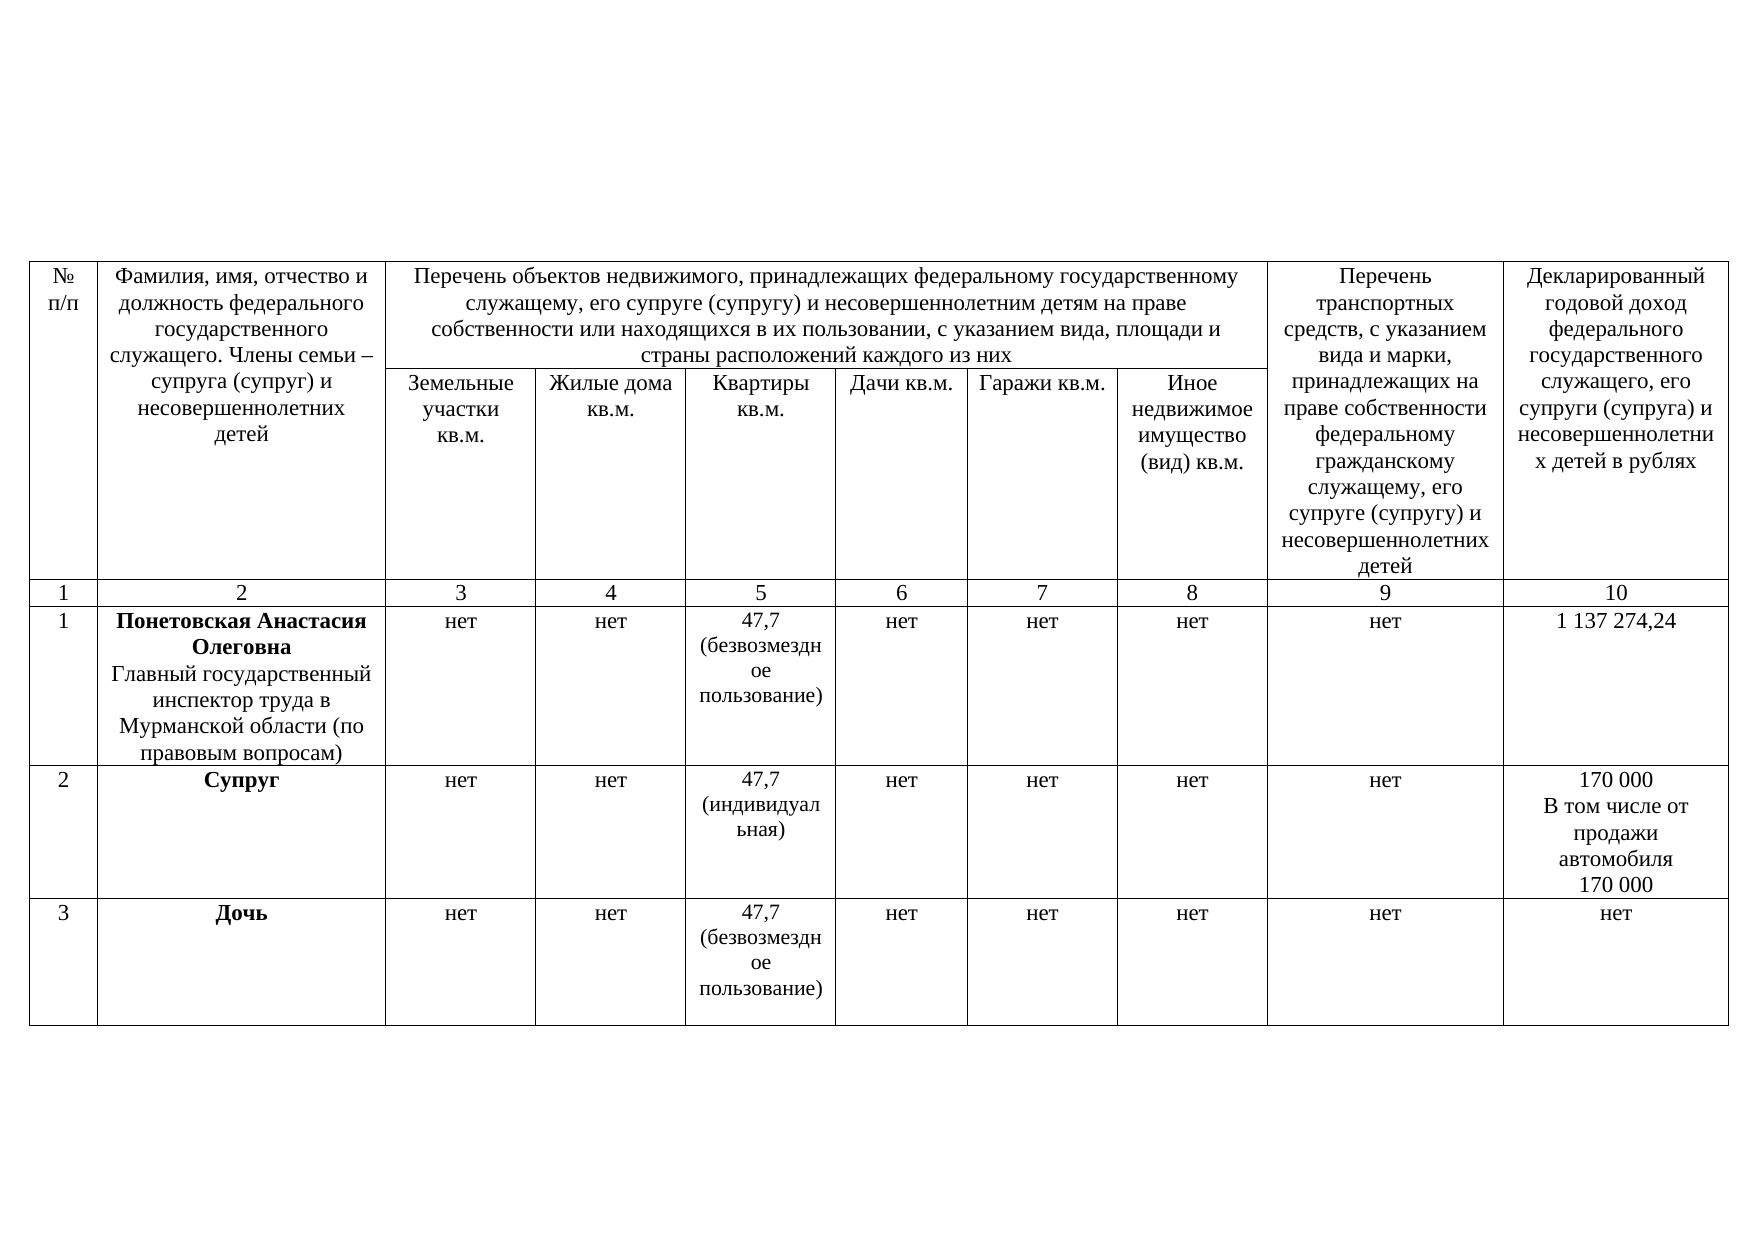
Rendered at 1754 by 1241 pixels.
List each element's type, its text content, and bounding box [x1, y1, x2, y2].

table_cell 3 [386, 580, 535, 606]
table_cell нет [968, 766, 1117, 898]
table_cell Гаражи кв.м. [968, 369, 1117, 578]
table_cell нет [968, 607, 1117, 765]
table_cell Супруг [98, 766, 385, 898]
table_cell нет [386, 766, 535, 898]
table_cell Дочь [98, 899, 385, 1025]
table_cell нет [1118, 766, 1267, 898]
table_cell 2 [98, 580, 385, 606]
table_cell 1 [30, 580, 97, 606]
table_cell нет [1504, 899, 1728, 1025]
table_header Перечень транспортных средств, с указанием вида и марки, принадлежащих на праве собственности федеральному гражданскому служащему, его супруге (супругу) и несовершеннолетних детей [1268, 262, 1503, 578]
table_cell 1 [30, 607, 97, 765]
table_cell 2 [30, 766, 97, 898]
table_cell 47,7 (безвозмездное пользование) [686, 899, 835, 1025]
table_cell Иное недвижимое имущество (вид) кв.м. [1118, 369, 1267, 578]
table_cell Квартиры кв.м. [686, 369, 835, 578]
table_cell 9 [1268, 580, 1503, 606]
table_header Декларированный годовой доход федерального государственного служащего, его супруги (супруга) и несовершеннолетних детей в рублях [1504, 262, 1728, 578]
table_cell 170 000 В том числе от продажи автомобиля 170 000 [1504, 766, 1728, 898]
table_cell Понетовская Анастасия Олеговна Главный государственный инспектор труда в Мурманской области (по правовым вопросам) [98, 607, 385, 765]
table_cell 8 [1118, 580, 1267, 606]
table_cell нет [536, 766, 685, 898]
table_header № п/п [30, 262, 97, 578]
table_cell Дачи кв.м. [836, 369, 967, 578]
table_cell 7 [968, 580, 1117, 606]
table_cell 10 [1504, 580, 1728, 606]
table_cell 3 [30, 899, 97, 1025]
table_cell 6 [836, 580, 967, 606]
table_cell 1 137 274,24 [1504, 607, 1728, 765]
table_cell нет [1118, 899, 1267, 1025]
table_header Перечень объектов недвижимого, принадлежащих федеральному государственному служащему, его супруге (супругу) и несовершеннолетним детям на праве собственности или находящихся в их пользовании, с указанием вида, площади и страны расположений каждого из них [386, 262, 1267, 368]
table_cell нет [1268, 607, 1503, 765]
table_cell 4 [536, 580, 685, 606]
table_cell нет [836, 766, 967, 898]
table_cell 5 [686, 580, 835, 606]
table_cell нет [968, 899, 1117, 1025]
table_cell нет [386, 899, 535, 1025]
table_cell нет [1268, 766, 1503, 898]
table_cell 47,7 (индивидуальная) [686, 766, 835, 898]
table_cell нет [536, 899, 685, 1025]
table_cell Жилые дома кв.м. [536, 369, 685, 578]
table_cell Земельные участки кв.м. [386, 369, 535, 578]
table_cell нет [836, 607, 967, 765]
table_cell нет [386, 607, 535, 765]
table_cell нет [1268, 899, 1503, 1025]
table_cell нет [1118, 607, 1267, 765]
table_cell нет [536, 607, 685, 765]
table_cell 47,7 (безвозмездное пользование) [686, 607, 835, 765]
table_cell нет [836, 899, 967, 1025]
table_header Фамилия, имя, отчество и должность федерального государственного служащего. Члены семьи – супруга (супруг) и несовершеннолетних детей [98, 262, 385, 578]
